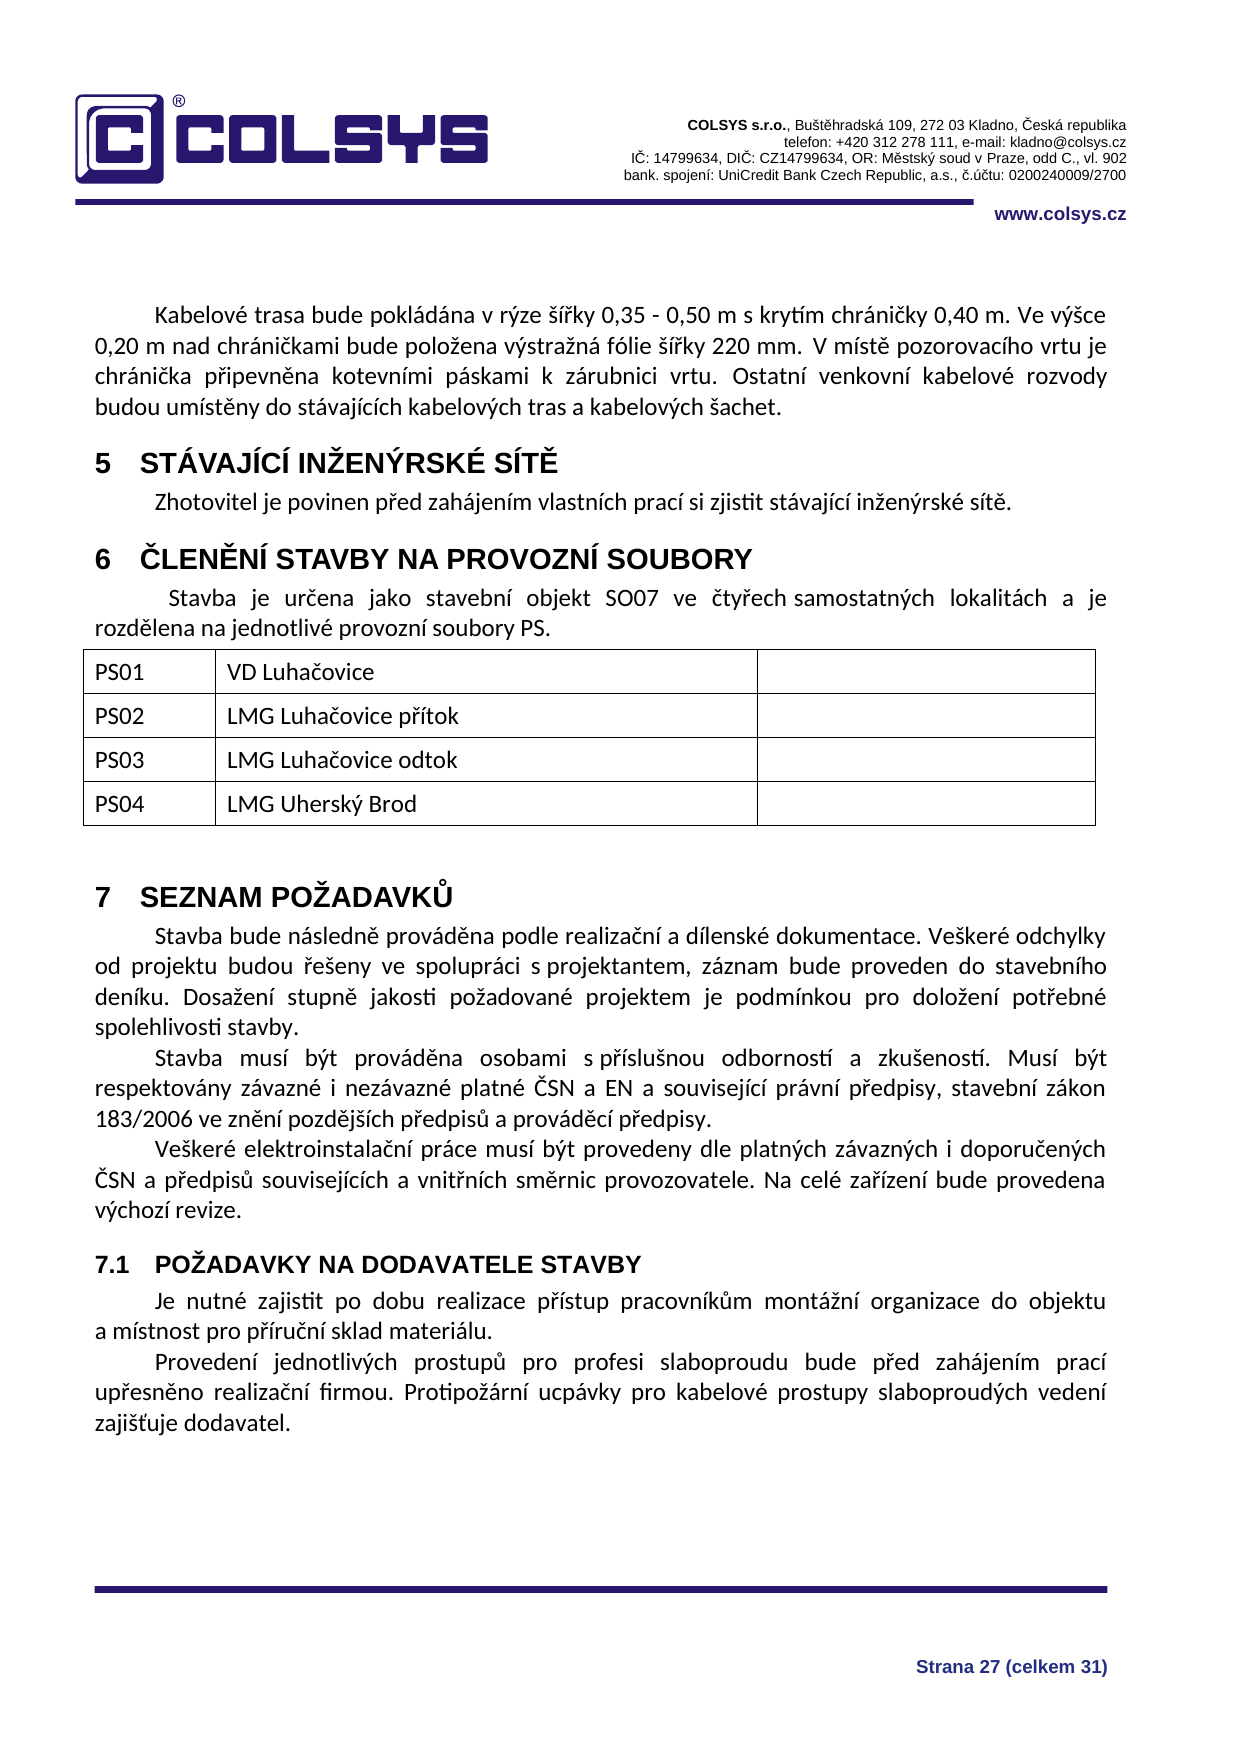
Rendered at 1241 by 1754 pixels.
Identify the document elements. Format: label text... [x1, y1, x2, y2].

table_cell LMG Luhačovice přítok [216, 694, 757, 737]
table_cell PS03 [84, 738, 215, 781]
text Zhotovitel je povinen před zahájením vlastních prací si zjistit stávající inženýrské sítě. [94, 486, 1107, 517]
table_cell PS02 [84, 694, 215, 737]
text Požadavky na dodavatele stavby [94, 1250, 1107, 1279]
table_cell [758, 738, 1095, 781]
text Kabelové trasa bude pokládána v rýze šířky 0,35 - 0,50 m s krytím chráničky 0,40 m. Ve výšce 0,20 m nad chráničkami bude položena výstražná fólie šířky 220 mm. V místě pozorovacího vrtu je chránička připevněna kotevními páskami k zárubnici vrtu. Ostatní venkovní kabelové rozvody budou umístěny do stávajících kabelových tras a kabelových šachet. [94, 299, 1107, 422]
text SEZNAM POŽADAVKŮ [94, 880, 1107, 913]
text Členění stavby na provozní soubory [94, 542, 1107, 575]
text Stavba bude následně prováděna podle realizační a dílenské dokumentace. Veškeré odchylky od projektu budou řešeny ve spolupráci s projektantem, záznam bude proveden do stavebního deníku. Dosažení stupně jakosti požadované projektem je podmínkou pro doložení potřebné spolehlivosti stavby. [94, 920, 1107, 1042]
text Veškeré elektroinstalační práce musí být provedeny dle platných závazných i doporučených ČSN a předpisů souvisejících a vnitřních směrnic provozovatele. Na celé zařízení bude provedena výchozí revize. [94, 1133, 1107, 1225]
table_cell [758, 782, 1095, 825]
text Je nutné zajistit po dobu realizace přístup pracovníkům montážní organizace do objektu a místnost pro příruční sklad materiálu. [94, 1285, 1107, 1346]
table_header PS01 [84, 650, 215, 693]
table_cell PS04 [84, 782, 215, 825]
text Stavba musí být prováděna osobami s příslušnou odborností a zkušeností. Musí být respektovány závazné i nezávazné platné ČSN a EN a související právní předpisy, stavební zákon 183/2006 ve znění pozdějších předpisů a prováděcí předpisy. [94, 1042, 1107, 1133]
text Provedení jednotlivých prostupů pro profesi slaboproudu bude před zahájením prací upřesněno realizační firmou. Protipožární ucpávky pro kabelové prostupy slaboproudých vedení zajišťuje dodavatel. [94, 1346, 1107, 1438]
table_cell [758, 694, 1095, 737]
table_header [758, 650, 1095, 693]
table_cell LMG Luhačovice odtok [216, 738, 757, 781]
table_cell LMG Uherský Brod [216, 782, 757, 825]
text Stavba je určena jako stavební objekt SO07 ve čtyřech samostatných lokalitách a je rozdělena na jednotlivé provozní soubory PS. [94, 582, 1107, 643]
text Stávající inženýrské sítě [94, 447, 1107, 480]
table_header VD Luhačovice [216, 650, 757, 693]
